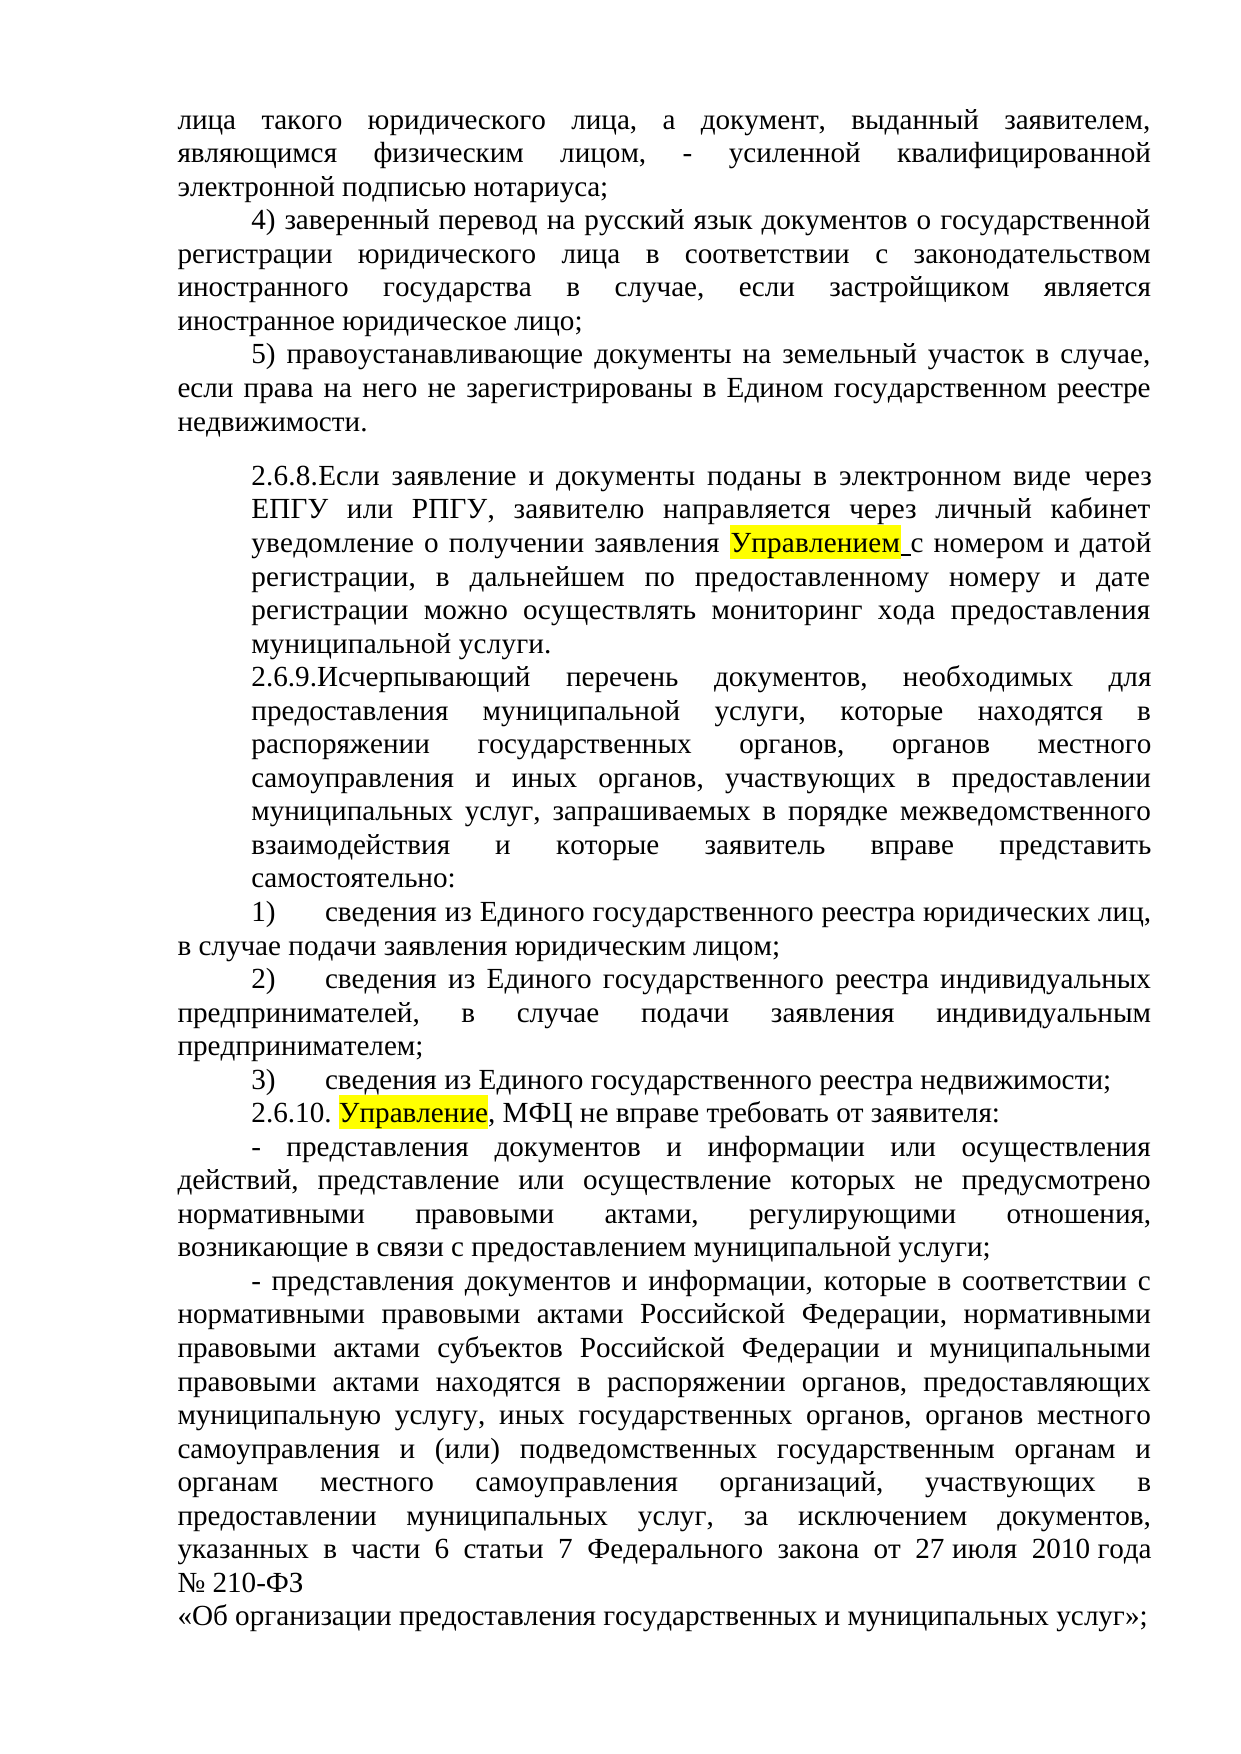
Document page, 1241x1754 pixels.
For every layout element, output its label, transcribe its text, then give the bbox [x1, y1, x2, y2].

list сведения из Единого государственного реестра недвижимости; [177, 1062, 1152, 1095]
text 4) заверенный перевод на русский язык документов о государственной регистрации юридического лица в соответствии с законодательством иностранного государства в случае, если застройщиком является иностранное юридическое лицо; [177, 202, 1152, 337]
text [177, 102, 1152, 202]
list 2.6.8.Если заявление и документы поданы в электронном виде через ЕПГУ или РПГУ, заявителю направляется через личный кабинет уведомление о получении заявления Управлением с номером и датой регистрации, в дальнейшем по предоставленному номеру и дате регистрации можно осуществлять мониторинг хода предоставления муниципальной услуги. [251, 458, 1152, 659]
text - представления документов и информации или осуществления действий, представление или осуществление которых не предусмотрено нормативными правовыми актами, регулирующими отношения, возникающие в связи с предоставлением муниципальной услуги; [177, 1129, 1152, 1263]
text 2.6.10. Управление, МФЦ не вправе требовать от заявителя: [488, 1095, 1152, 1129]
text - представления документов и информации, которые в соответствии с нормативными правовыми актами Российской Федерации, нормативными правовыми актами субъектов Российской Федерации и муниципальными правовыми актами находятся в распоряжении органов, предоставляющих муниципальную услугу, иных государственных органов, органов местного самоуправления и (или) подведомственных государственным органам и органам местного самоуправления организаций, участвующих в предоставлении муниципальных услуг, за исключением документов, указанных в части 6 статьи 7 Федерального закона от 27 июля 2010 года № 210-ФЗ «Об организации предоставления государственных и муниципальных услуг»; [177, 1263, 1152, 1632]
text 2.6.9.Исчерпывающий перечень документов, необходимых для предоставления муниципальной услуги, которые находятся в распоряжении государственных органов, органов местного самоуправления и иных органов, участвующих в предоставлении муниципальных услуг, запрашиваемых в порядке межведомственного взаимодействия и которые заявитель вправе представить самостоятельно: [251, 659, 1152, 894]
list сведения из Единого государственного реестра индивидуальных предпринимателей, в случае подачи заявления индивидуальным предпринимателем; [177, 961, 1152, 1062]
text 5) правоустанавливающие документы на земельный участок в случае, если права на него не зарегистрированы в Едином государственном реестре недвижимости. [177, 337, 1152, 437]
list сведения из Единого государственного реестра юридических лиц, в случае подачи заявления юридическим лицом; [177, 894, 1152, 961]
